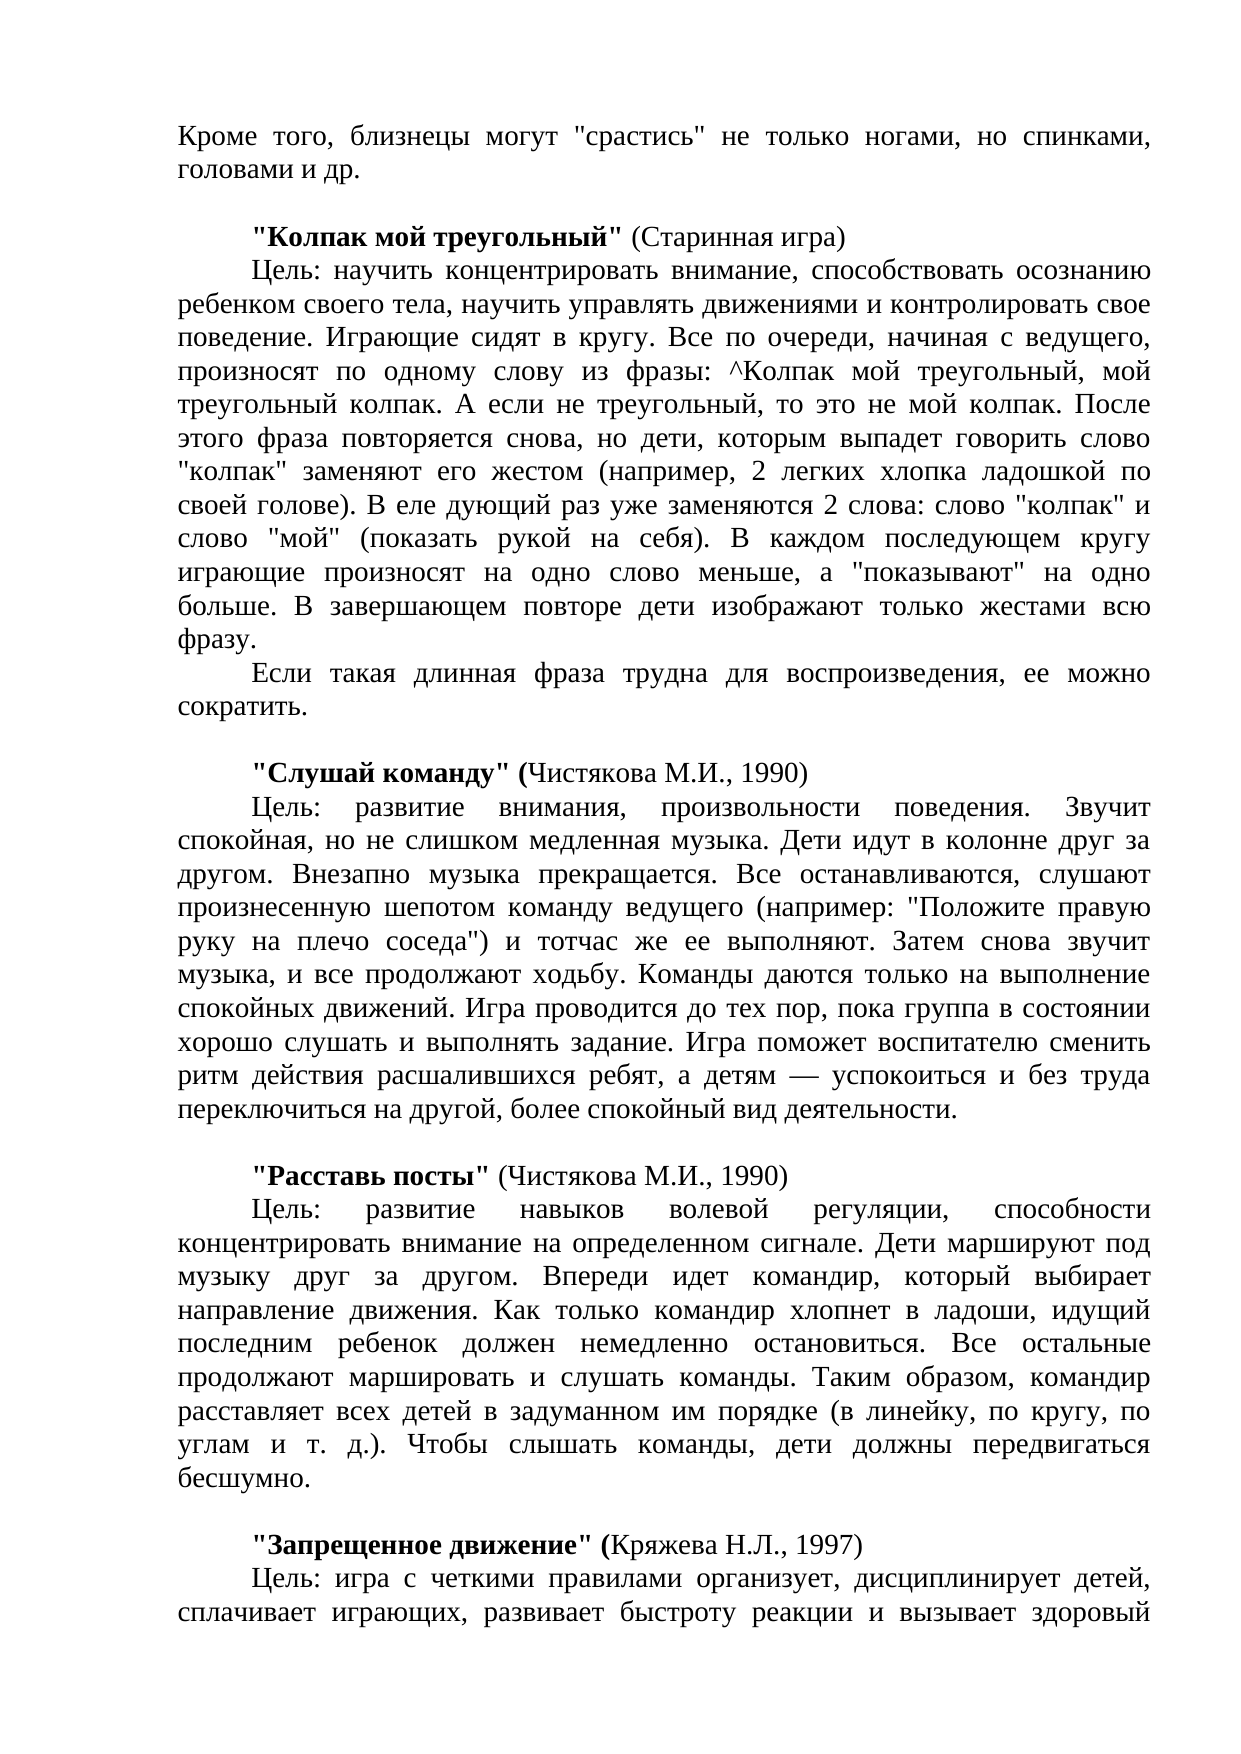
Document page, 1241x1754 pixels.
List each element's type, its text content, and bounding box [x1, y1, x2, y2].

text "Запрещенное движение" (Кряжева Н.Л., 1997) [177, 1527, 1152, 1560]
text Цель: научить концентрировать внимание, способствовать осознанию ребенком своего тела, научить управлять движениями и контролировать свое поведение. Играющие сидят в кругу. Все по очереди, начиная с ведущего, произносят по одному слову из фразы: ^Колпак мой треугольный, мой треугольный колпак. А если не треугольный, то это не мой колпак. После этого фраза повторяется снова, но дети, которым выпадет говорить слово "колпак" заменяют его жестом (например, 2 легких хлопка ладошкой по своей голове). В еле дующий раз уже заменяются 2 слова: слово "колпак" и слово "мой" (показать рукой на себя). В каждом последующем кругу играющие произносят на одно слово меньше, а "показывают" на одно больше. В завершающем повторе дети изображают только жестами всю фразу. [177, 252, 1152, 655]
text Если такая длинная фраза трудна для воспроизведения, ее можно сократить. [177, 655, 1152, 722]
text "Слушай команду" (Чистякова М.И., 1990) [177, 755, 1152, 789]
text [177, 118, 1152, 185]
text "Колпак мой треугольный" (Старинная игра) [177, 219, 1152, 252]
text Цель: развитие внимания, произвольности поведения. Звучит спокойная, но не слишком медленная музыка. Дети идут в колонне друг за другом. Внезапно музыка прекращается. Все останавливаются, слушают произнесенную шепотом команду ведущего (например: "Положите правую руку на плечо соседа") и тотчас же ее выполняют. Затем снова звучит музыка, и все продолжают ходьбу. Команды даются только на выполнение спокойных движений. Игра проводится до тех пор, пока группа в состоянии хорошо слушать и выполнять задание. Игра поможет воспитателю сменить ритм действия расшалившихся ребят, а детям — успокоиться и без труда переключиться на другой, более спокойный вид деятельности. [177, 789, 1152, 1124]
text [177, 1560, 1152, 1627]
text Цель: развитие навыков волевой регуляции, способности концентрировать внимание на определенном сигнале. Дети маршируют под музыку друг за другом. Впереди идет командир, который выбирает направление движения. Как только командир хлопнет в ладоши, идущий последним ребенок должен немедленно остановиться. Все остальные продолжают маршировать и слушать команды. Таким образом, командир расставляет всех детей в задуманном им порядке (в линейку, по кругу, по углам и т. д.). Чтобы слышать команды, дети должны передвигаться бесшумно. [177, 1191, 1152, 1493]
text "Расставь посты" (Чистякова М.И., 1990) [177, 1158, 1152, 1191]
